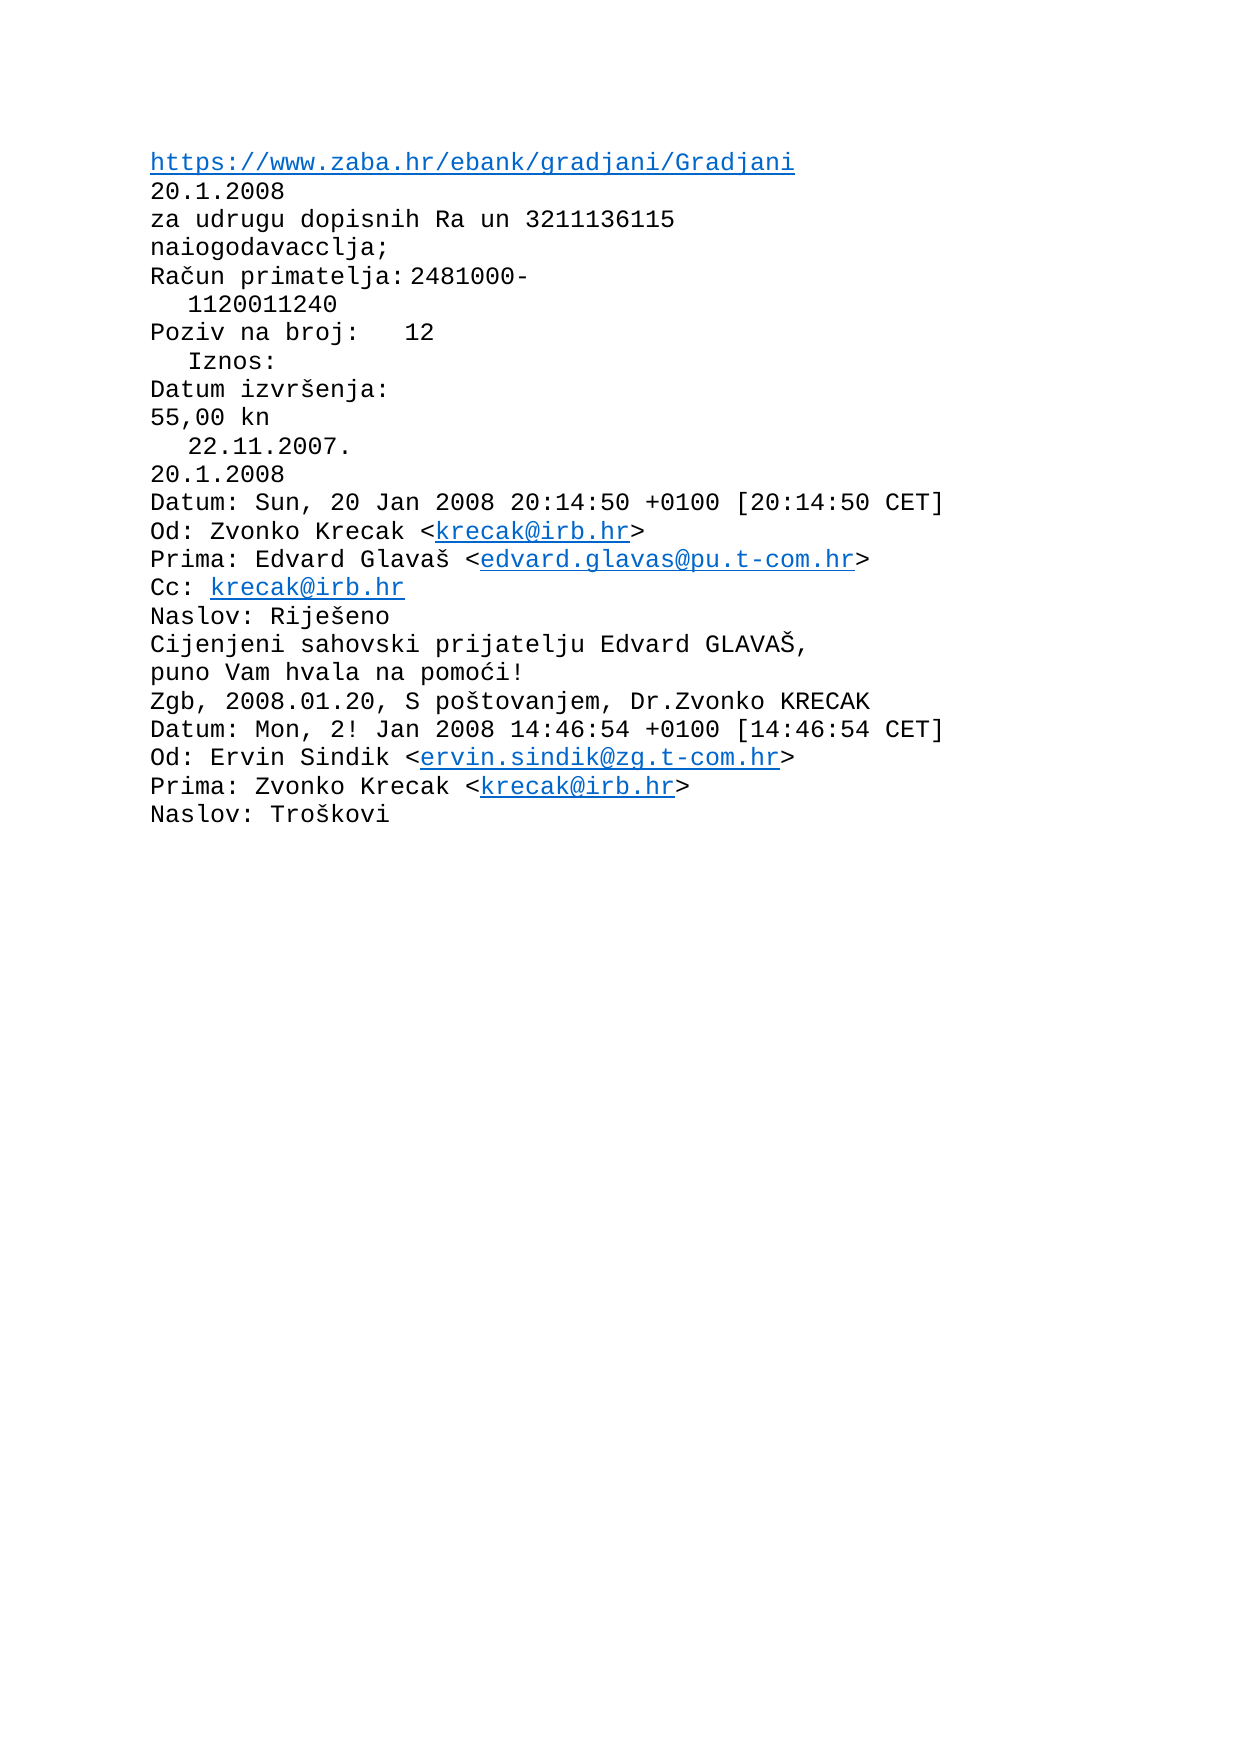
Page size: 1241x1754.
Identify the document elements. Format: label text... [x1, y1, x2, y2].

text Datum: Mon, 2! Jan 2008 14:46:54 +0100 [14:46:54 CET] [150, 717, 1090, 745]
text Zgb, 2008.01.20, S poštovanjem, Dr.Zvonko KRECAK [150, 688, 1090, 717]
text Iznos: Datum izvršenja: [150, 348, 1090, 405]
text Prima: Zvonko Krecak <krecak@irb.hr> [150, 773, 1090, 802]
text Naslov: Troškovi [150, 802, 1090, 830]
text https://www.zaba.hr/ebank/gradjani/Gradjani 20.1.2008 [150, 150, 1090, 207]
text Račun primatelja: 2481000- [150, 263, 1090, 292]
text 1120011240 Poziv na broj: 12 [150, 292, 1090, 348]
text Cijenjeni sahovski prijatelju Edvard GLAVAŠ, puno Vam hvala na pomoći! [150, 632, 1090, 688]
text Prima: Edvard Glavaš <edvard.glavas@pu.t-com.hr> [150, 547, 1090, 575]
text za udrugu dopisnih Ra un 3211136115 [150, 207, 1090, 235]
text Od: Zvonko Krecak <krecak@irb.hr> [150, 518, 1090, 547]
text naiogodavacclja; [150, 235, 1090, 263]
text 55,00 kn 22.11.2007. [150, 405, 1090, 462]
text 20.1.2008 [150, 462, 1090, 490]
text Od: Ervin Sindik <ervin.sindik@zg.t-com.hr> [150, 745, 1090, 773]
text Datum: Sun, 20 Jan 2008 20:14:50 +0100 [20:14:50 CET] [150, 490, 1090, 518]
text Cc: krecak@irb.hr Naslov: Riješeno [150, 575, 1090, 632]
